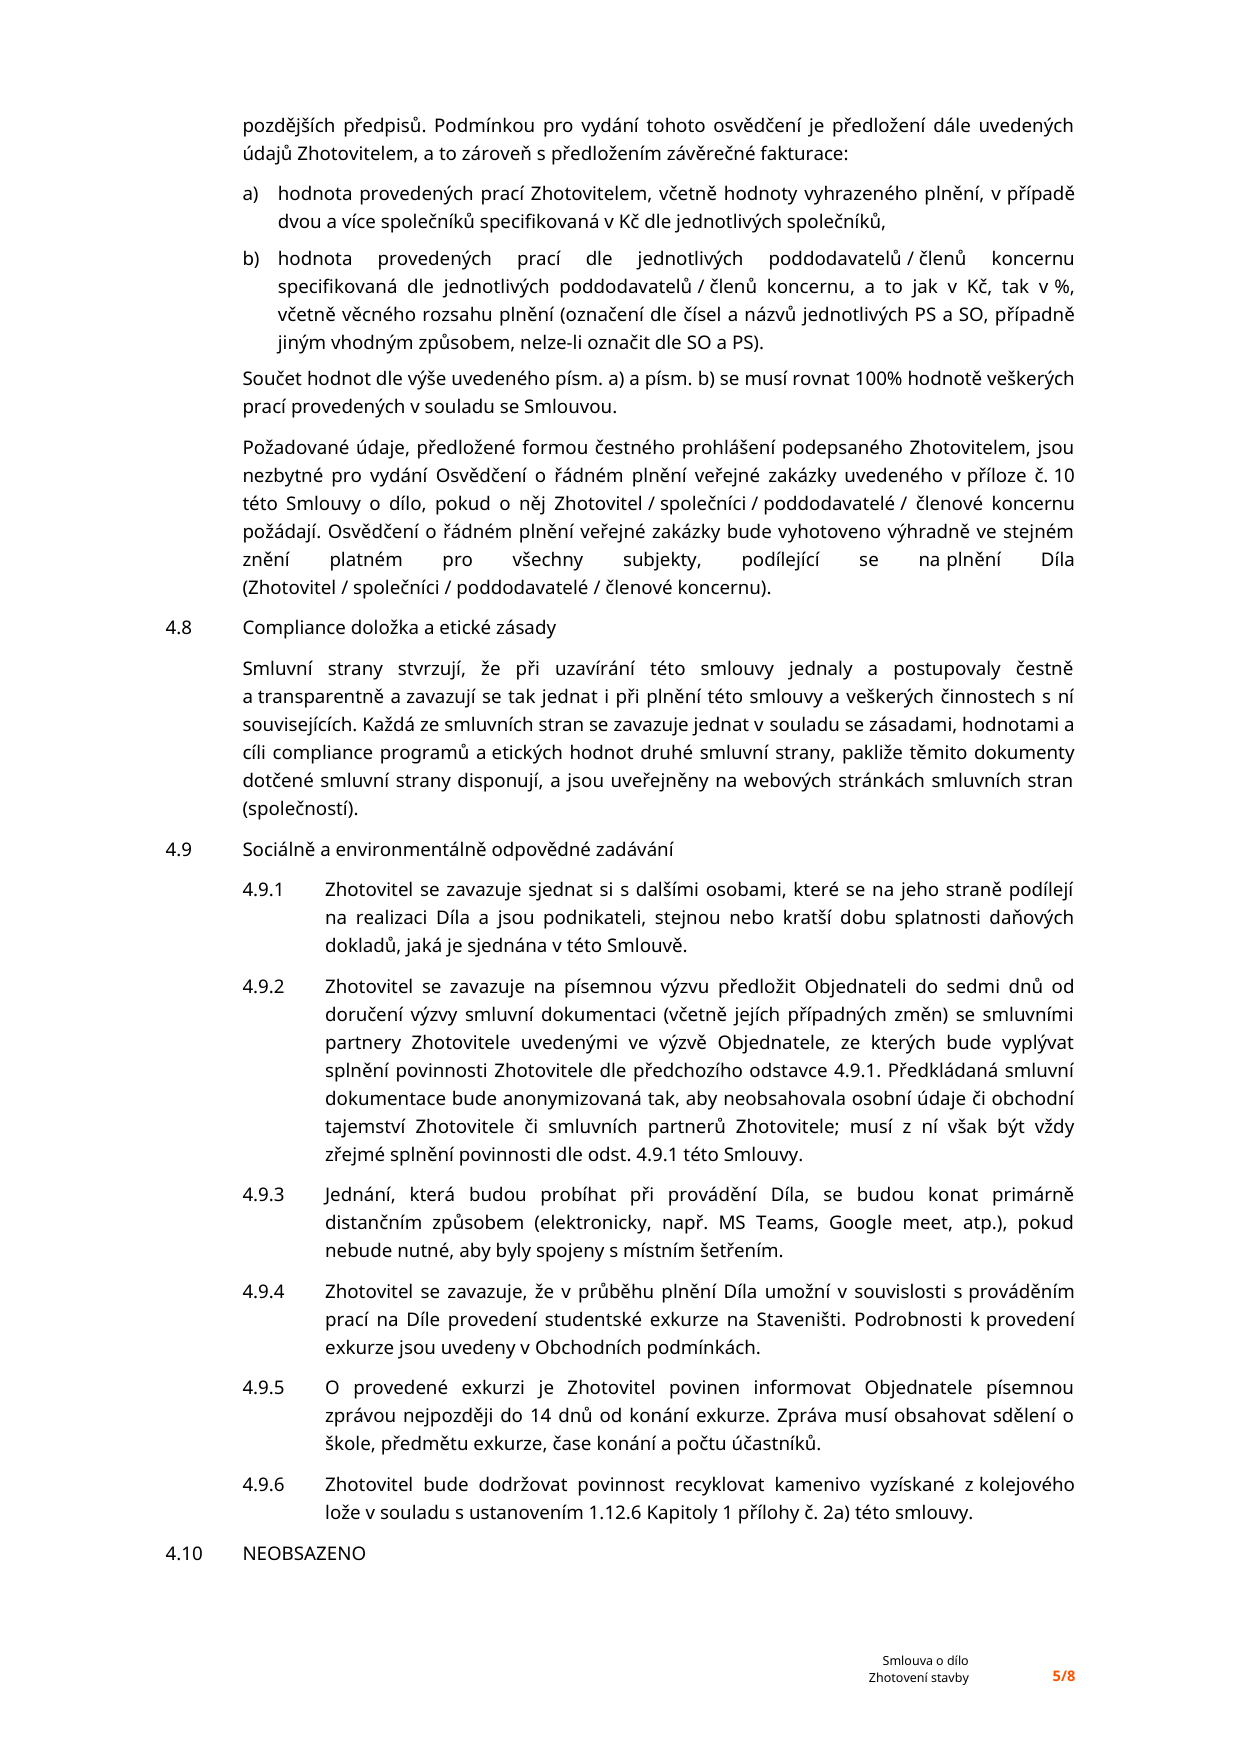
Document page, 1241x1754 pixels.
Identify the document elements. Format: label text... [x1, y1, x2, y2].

text Jednání, která budou probíhat při provádění Díla, se budou konat primárně distančním způsobem (elektronicky, např. MS Teams, Google meet, atp.), pokud nebude nutné, aby byly spojeny s místním šetřením. [242, 1182, 1075, 1263]
text Zhotovitel se zavazuje, že v průběhu plnění Díla umožní v souvislosti s prováděním prací na Díle provedení studentské exkurze na Staveništi. Podrobnosti k provedení exkurze jsou uvedeny v Obchodních podmínkách. [242, 1278, 1075, 1360]
list Požadované údaje, předložené formou čestného prohlášení podepsaného Zhotovitelem, jsou nezbytné pro vydání Osvědčení o řádném plnění veřejné zakázky uvedeného v příloze č. 10 této Smlouvy o dílo, pokud o něj Zhotovitel / společníci / poddodavatelé / členové koncernu požádají. Osvědčení o řádném plnění veřejné zakázky bude vyhotoveno výhradně ve stejném znění platném pro všechny subjekty, podílející se na plnění Díla (Zhotovitel / společníci / poddodavatelé / členové koncernu). [242, 434, 1075, 600]
list Smluvní strany stvrzují, že při uzavírání této smlouvy jednaly a postupovaly čestně a transparentně a zavazují se tak jednat i při plnění této smlouvy a veškerých činnostech s ní souvisejících. Každá ze smluvních stran se zavazuje jednat v souladu se zásadami, hodnotami a cíli compliance programů a etických hodnot druhé smluvní strany, pakliže těmito dokumenty dotčené smluvní strany disponují, a jsou uveřejněny na webových stránkách smluvních stran (společností). [242, 655, 1075, 821]
text O provedené exkurzi je Zhotovitel povinen informovat Objednatele písemnou zprávou nejpozději do 14 dnů od konání exkurze. Zpráva musí obsahovat sdělení o škole, předmětu exkurze, čase konání a počtu účastníků. [242, 1375, 1075, 1456]
text Sociálně a environmentálně odpovědné zadávání [165, 836, 1075, 861]
list Součet hodnot dle výše uvedeného písm. a) a písm. b) se musí rovnat 100% hodnotě veškerých prací provedených v souladu se Smlouvou. [242, 366, 1075, 419]
list hodnota provedených prací Zhotovitelem, včetně hodnoty vyhrazeného plnění, v případě dvou a více společníků specifikovaná v Kč dle jednotlivých společníků, [242, 181, 1075, 234]
text Zhotovitel se zavazuje na písemnou výzvu předložit Objednateli do sedmi dnů od doručení výzvy smluvní dokumentaci (včetně jejích případných změn) se smluvními partnery Zhotovitele uvedenými ve výzvě Objednatele, ze kterých bude vyplývat splnění povinnosti Zhotovitele dle předchozího odstavce 4.9.1. Předkládaná smluvní dokumentace bude anonymizovaná tak, aby neobsahovala osobní údaje či obchodní tajemství Zhotovitele či smluvních partnerů Zhotovitele; musí z ní však být vždy zřejmé splnění povinnosti dle odst. 4.9.1 této Smlouvy. [242, 973, 1075, 1167]
text Zhotovitel se zavazuje sjednat si s dalšími osobami, které se na jeho straně podílejí na realizaci Díla a jsou podnikateli, stejnou nebo kratší dobu splatnosti daňových dokladů, jaká je sjednána v této Smlouvě. [242, 876, 1075, 958]
list hodnota provedených prací dle jednotlivých poddodavatelů / členů koncernu specifikovaná dle jednotlivých poddodavatelů / členů koncernu, a to jak v Kč, tak v %, včetně věcného rozsahu plnění (označení dle čísel a názvů jednotlivých PS a SO, případně jiným vhodným způsobem, nelze-li označit dle SO a PS). [242, 245, 1075, 355]
text Zhotovitel bude dodržovat povinnost recyklovat kamenivo vyzískané z kolejového lože v souladu s ustanovením 1.12.6 Kapitoly 1 přílohy č. 2a) této smlouvy. [242, 1471, 1075, 1525]
text NEOBSAZENO [165, 1540, 1075, 1565]
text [165, 112, 1075, 166]
text Compliance doložka a etické zásady [165, 615, 1075, 640]
